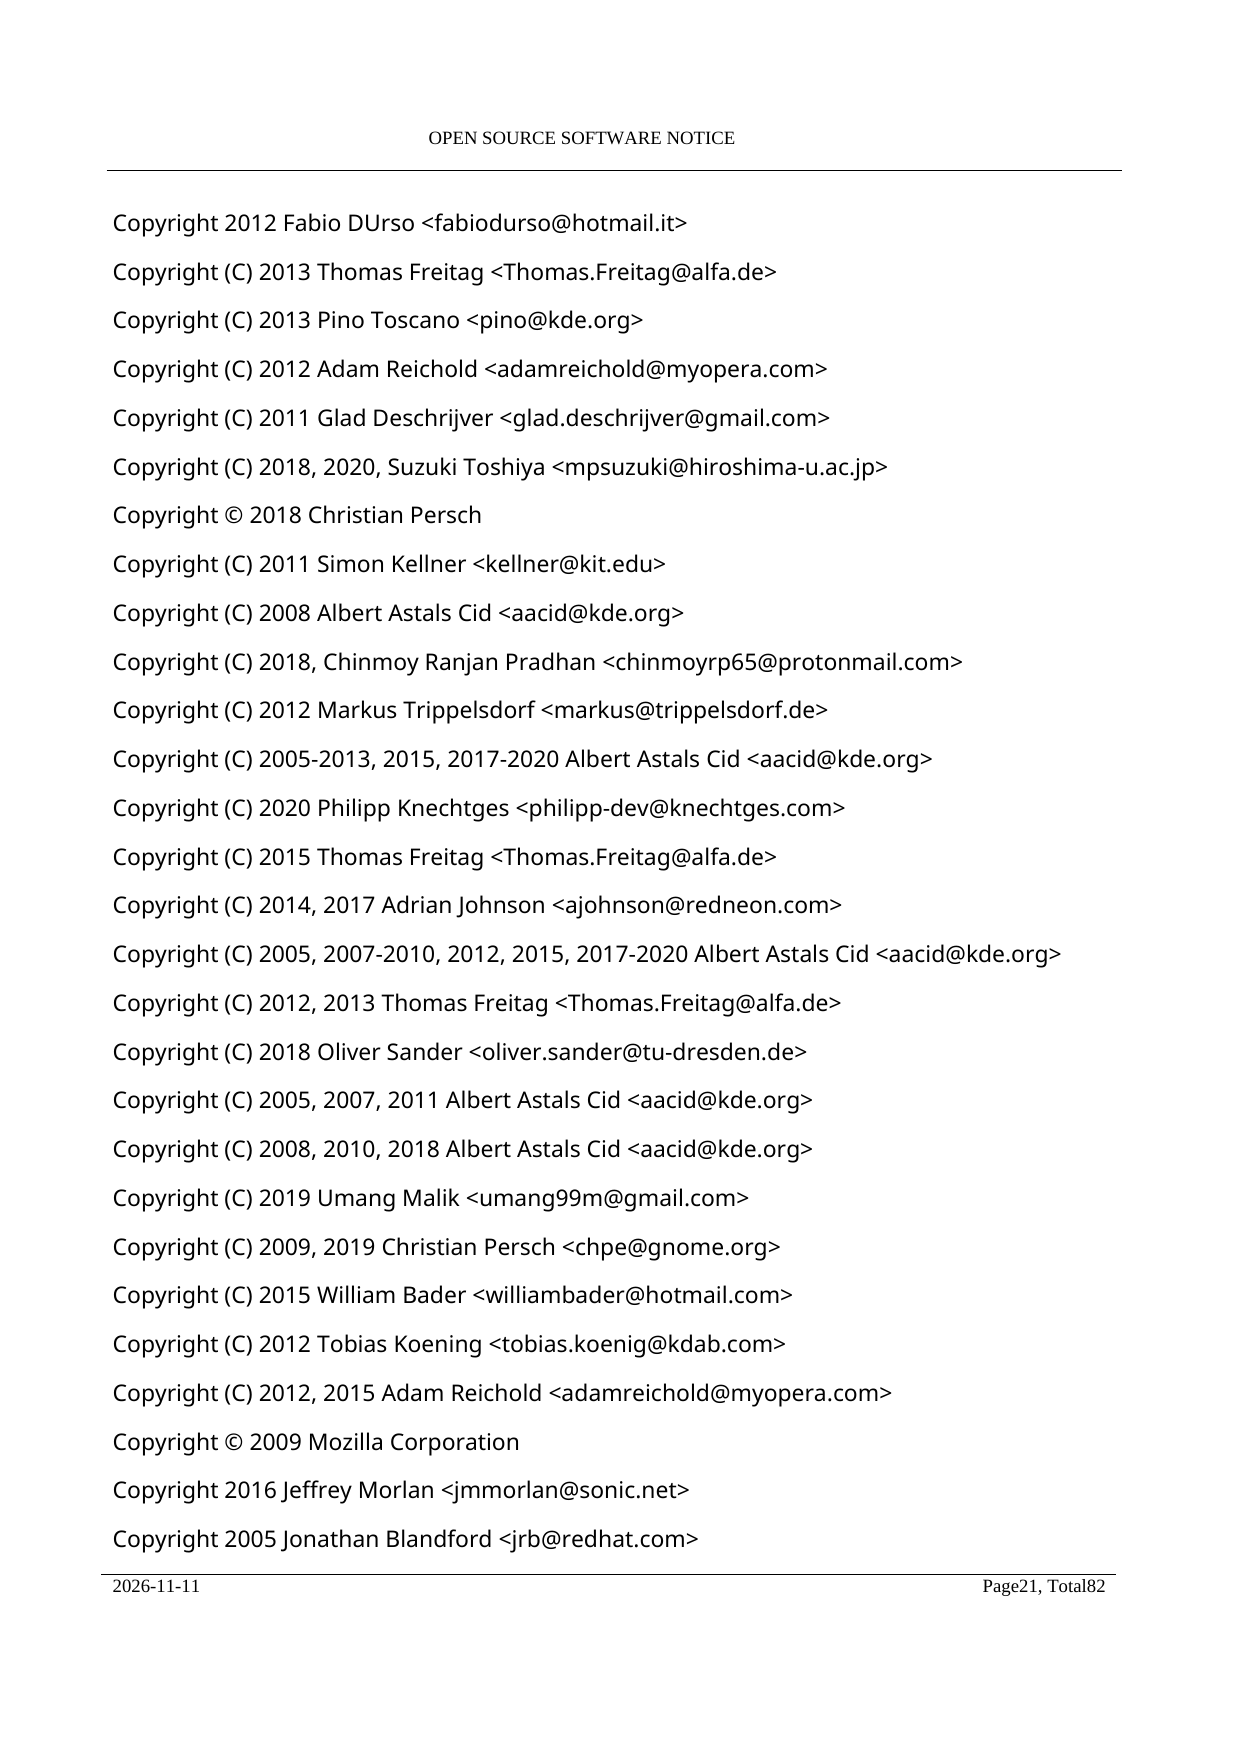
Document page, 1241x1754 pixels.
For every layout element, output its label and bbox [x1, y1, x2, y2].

text [112, 206, 1128, 1555]
